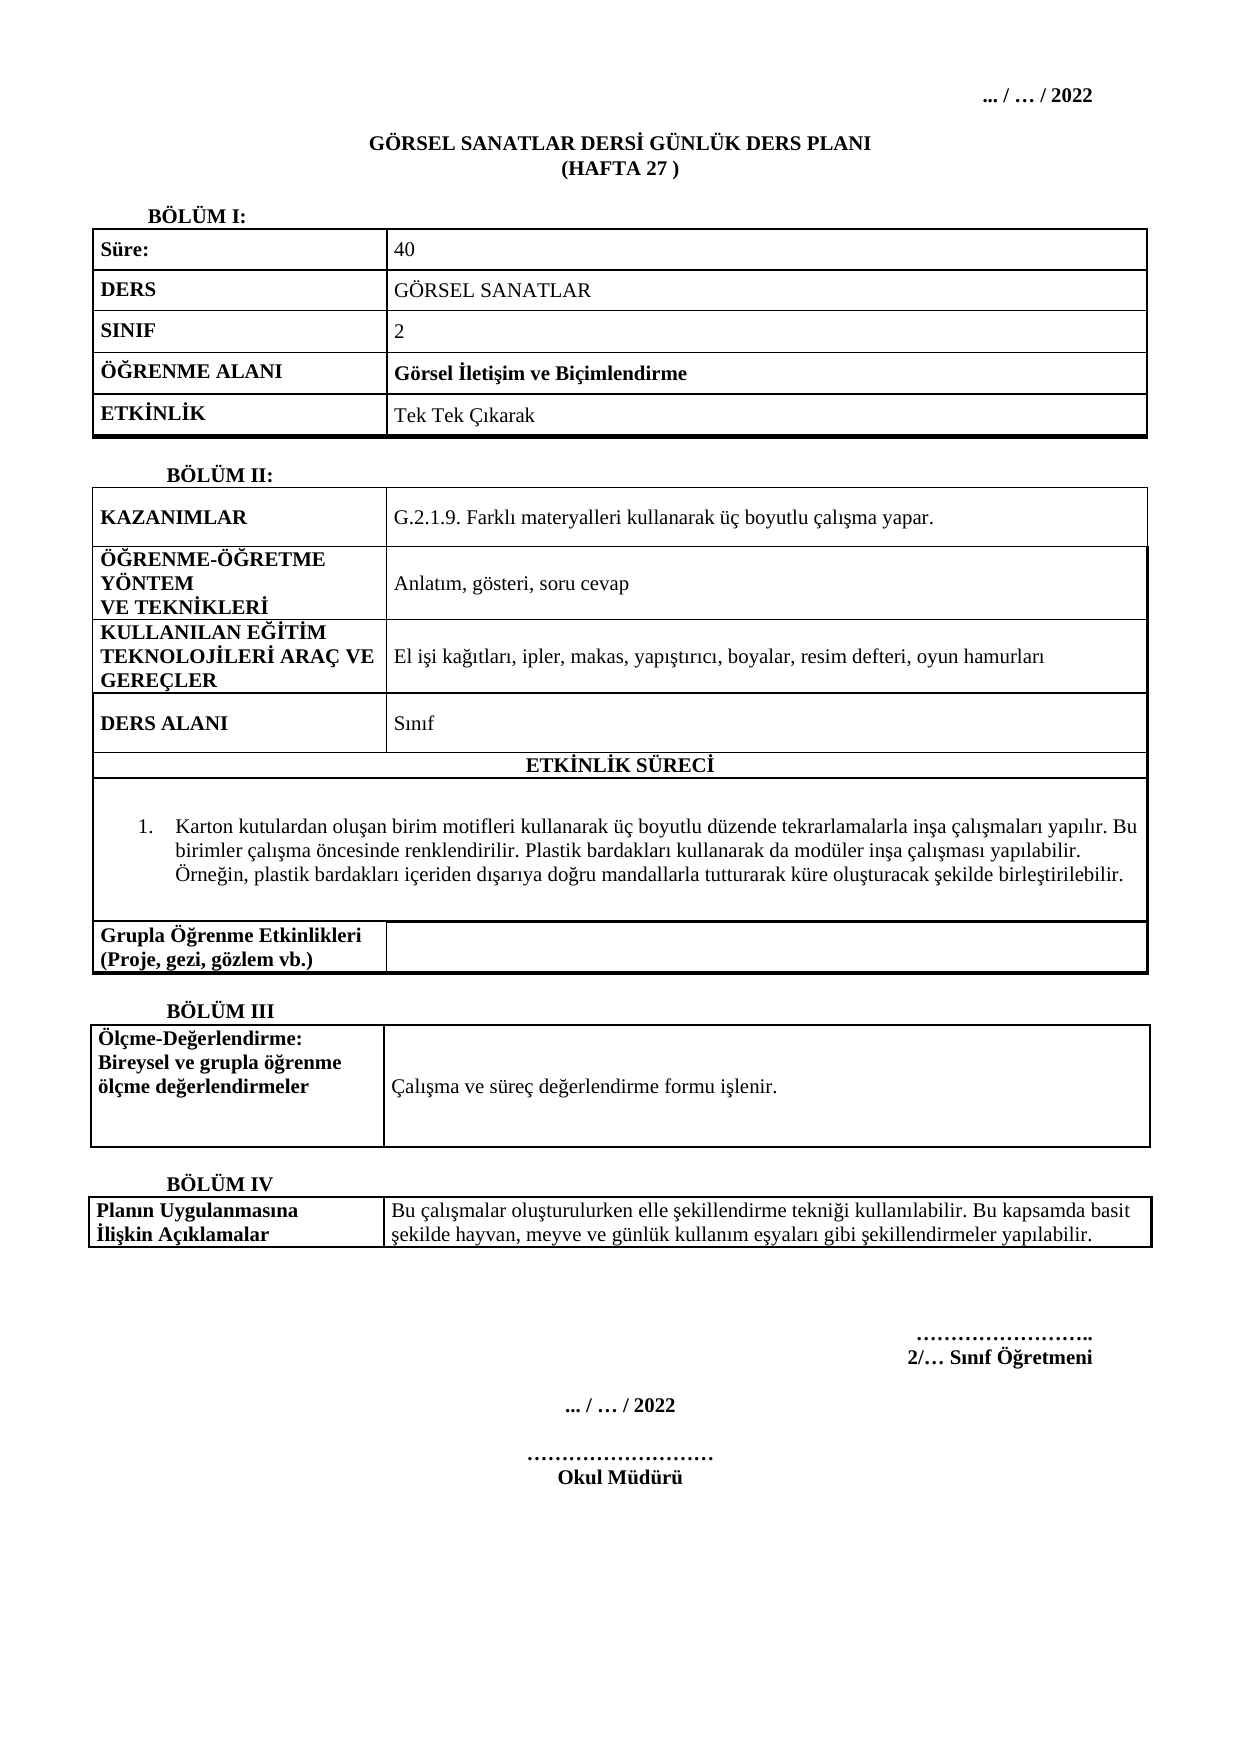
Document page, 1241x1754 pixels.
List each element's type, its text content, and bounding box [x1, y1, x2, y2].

table_cell Karton kutulardan oluşan birim motifleri kullanarak üç boyutlu düzende tekrarlamalarla inşa çalışmaları yapılır. Bu birimler çalışma öncesinde renklendirilir. Plastik bardakları kullanarak da modüler inşa çalışması yapılabilir. Örneğin, plastik bardakları içeriden dışarıya doğru mandallarla tutturarak küre oluşturacak şekilde birleştirilebilir. [94, 779, 1146, 920]
text ……………………… [148, 1441, 1093, 1465]
table_cell ETKİNLİK [94, 395, 386, 434]
table_cell Görsel İletişim ve Biçimlendirme [388, 353, 1146, 393]
table_cell GÖRSEL SANATLAR [388, 271, 1146, 310]
table_cell SINIF [94, 311, 386, 352]
table_header KAZANIMLAR [93, 488, 386, 546]
text BÖLÜM I: [148, 203, 1093, 228]
subtitle BÖLÜM IV [148, 1172, 1093, 1196]
table_cell Anlatım, gösteri, soru cevap [387, 547, 1146, 619]
subtitle BÖLÜM III [148, 999, 1093, 1023]
table_header Ölçme-Değerlendirme: Bireysel ve grupla öğrenme ölçme değerlendirmeler [92, 1026, 383, 1146]
table_header G.2.1.9. Farklı materyalleri kullanarak üç boyutlu çalışma yapar. [387, 488, 1147, 546]
text GÖRSEL SANATLAR DERSİ GÜNLÜK DERS PLANI [148, 131, 1093, 155]
text ... / … / 2022 [148, 1393, 1093, 1417]
table_header 40 [388, 230, 1146, 269]
table_cell DERS [94, 271, 386, 310]
table_cell DERS ALANI [94, 694, 386, 752]
table_cell KULLANILAN EĞİTİM TEKNOLOJİLERİ ARAÇ VE GEREÇLER [93, 620, 386, 692]
table_cell Tek Tek Çıkarak [388, 395, 1146, 434]
text 2/… Sınıf Öğretmeni [148, 1344, 1093, 1369]
table_cell 2 [388, 311, 1146, 352]
table_cell Grupla Öğrenme Etkinlikleri (Proje, gezi, gözlem vb.) [94, 922, 386, 971]
text (HAFTA 27 ) [148, 155, 1093, 179]
text …………………….. [148, 1321, 1093, 1344]
table_cell ÖĞRENME ALANI [94, 353, 386, 393]
table_cell Sınıf [387, 694, 1146, 752]
text Okul Müdürü [148, 1465, 1093, 1489]
table_cell ETKİNLİK SÜRECİ [94, 753, 1146, 777]
text BÖLÜM II: [148, 463, 1093, 487]
table_header Bu çalışmalar oluşturulurken elle şekillendirme tekniği kullanılabilir. Bu kapsamda basit şekilde hayvan, meyve ve günlük kullanım eşyaları gibi şekillendirmeler yapılabilir. [385, 1198, 1150, 1246]
text ... / … / 2022 [148, 83, 1093, 107]
table_header Süre: [94, 230, 386, 269]
table_cell ÖĞRENME-ÖĞRETME YÖNTEM VE TEKNİKLERİ [93, 547, 386, 619]
table_cell El işi kağıtları, ipler, makas, yapıştırıcı, boyalar, resim defteri, oyun hamurları [387, 620, 1146, 692]
table_cell [387, 923, 1146, 971]
table_header Çalışma ve süreç değerlendirme formu işlenir. [385, 1026, 1149, 1146]
table_header Planın Uygulanmasına İlişkin Açıklamalar [90, 1198, 383, 1246]
